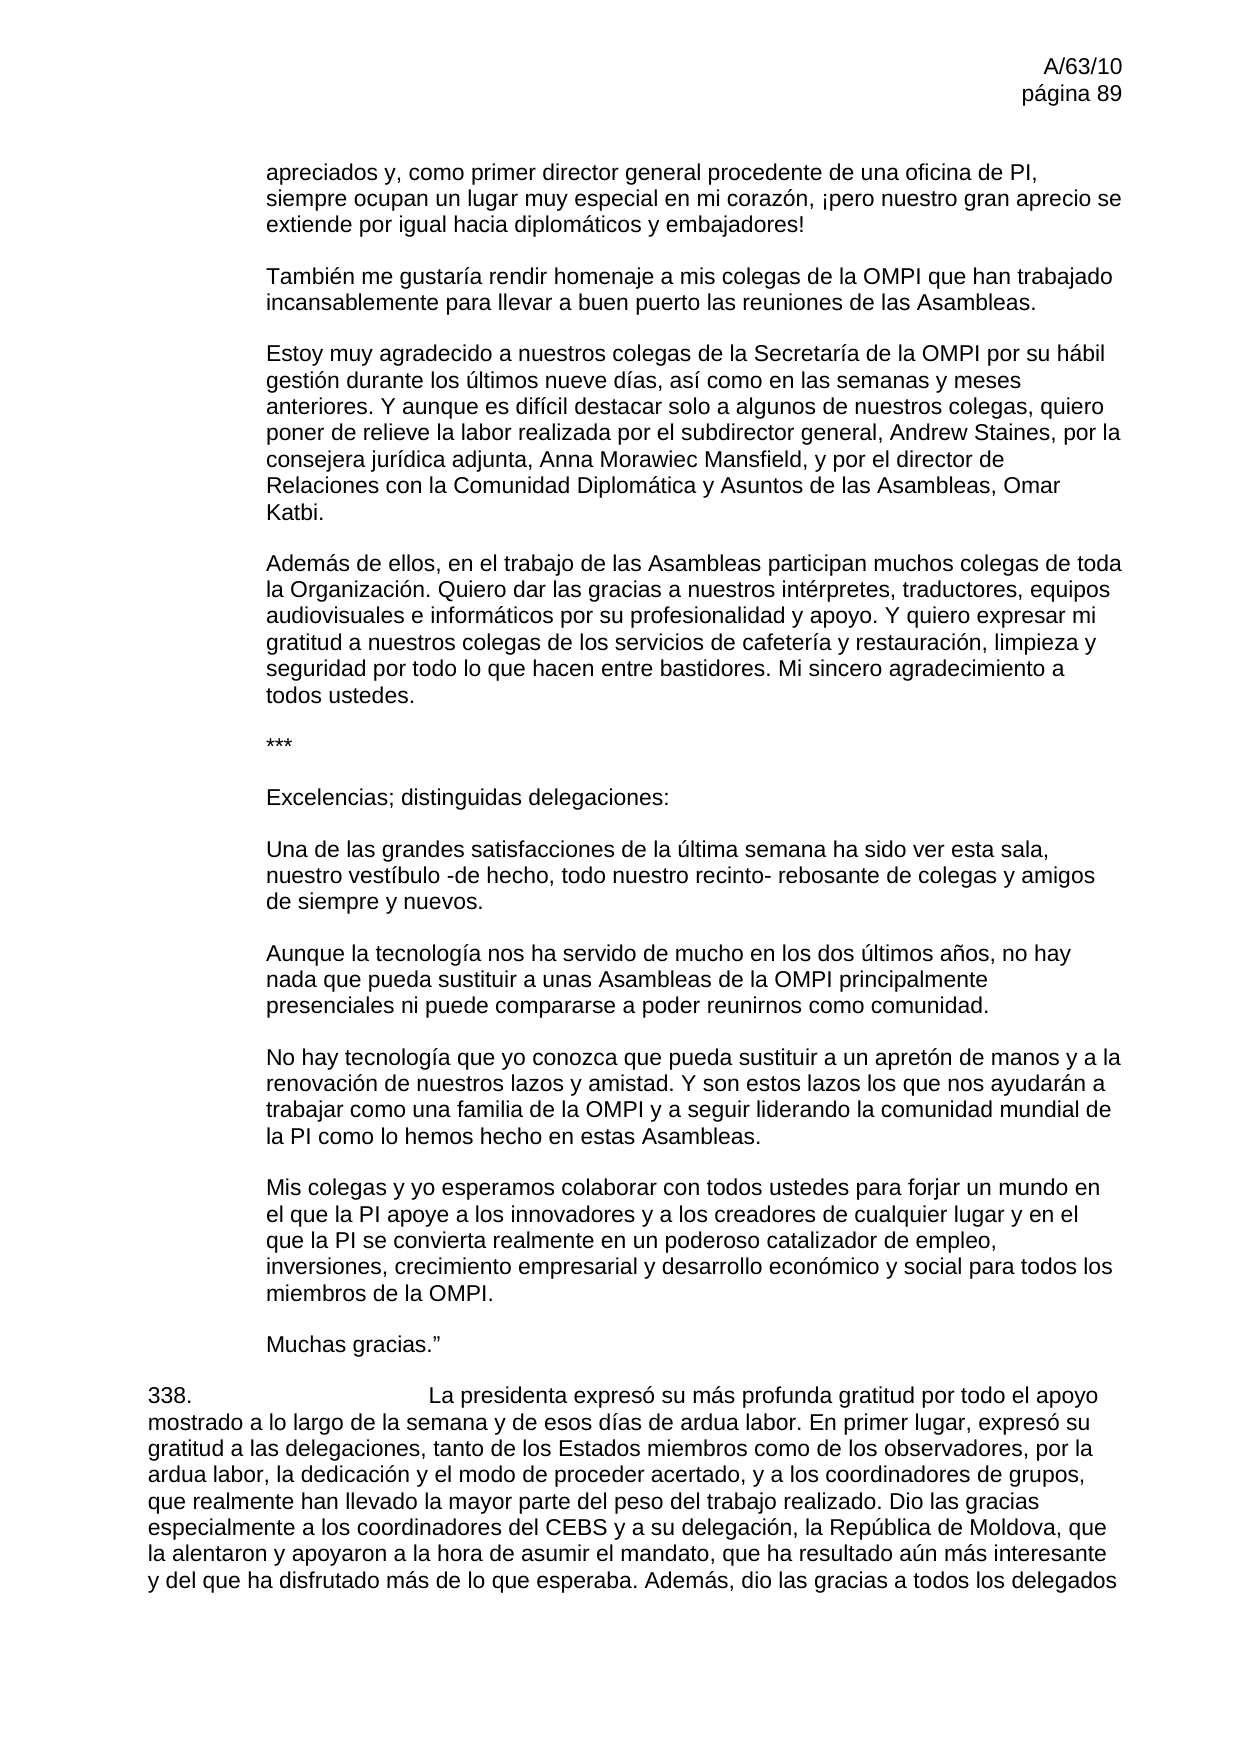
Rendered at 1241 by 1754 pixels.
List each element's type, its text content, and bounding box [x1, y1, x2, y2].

text Aunque la tecnología nos ha servido de mucho en los dos últimos años, no hay nada que pueda sustituir a unas Asambleas de la OMPI principalmente presenciales ni puede compararse a poder reunirnos como comunidad. [266, 940, 1122, 1019]
text Además de ellos, en el trabajo de las Asambleas participan muchos colegas de toda la Organización. Quiero dar las gracias a nuestros intérpretes, traductores, equipos audiovisuales e informáticos por su profesionalidad y apoyo. Y quiero expresar mi gratitud a nuestros colegas de los servicios de cafetería y restauración, limpieza y seguridad por todo lo que hacen entre bastidores. Mi sincero agradecimiento a todos ustedes. [266, 550, 1122, 708]
text Excelencias; distinguidas delegaciones: [266, 784, 1122, 811]
text *** [266, 733, 1122, 759]
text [266, 158, 1122, 238]
text Mis colegas y yo esperamos colaborar con todos ustedes para forjar un mundo en el que la PI apoye a los innovadores y a los creadores de cualquier lugar y en el que la PI se convierta realmente en un poderoso catalizador de empleo, inversiones, crecimiento empresarial y desarrollo económico y social para todos los miembros de la OMPI. [266, 1174, 1122, 1306]
text No hay tecnología que yo conozca que pueda sustituir a un apretón de manos y a la renovación de nuestros lazos y amistad. Y son estos lazos los que nos ayudarán a trabajar como una familia de la OMPI y a seguir liderando la comunidad mundial de la PI como lo hemos hecho en estas Asambleas. [266, 1044, 1122, 1149]
text También me gustaría rendir homenaje a mis colegas de la OMPI que han trabajado incansablemente para llevar a buen puerto las reuniones de las Asambleas. [266, 263, 1122, 315]
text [148, 1382, 1122, 1593]
text Muchas gracias.” [266, 1331, 1122, 1357]
text Estoy muy agradecido a nuestros colegas de la Secretaría de la OMPI por su hábil gestión durante los últimos nueve días, así como en las semanas y meses anteriores. Y aunque es difícil destacar solo a algunos de nuestros colegas, quiero poner de relieve la labor realizada por el subdirector general, Andrew Staines, por la consejera jurídica adjunta, Anna Morawiec Mansfield, y por el director de Relaciones con la Comunidad Diplomática y Asuntos de las Asambleas, Omar Katbi. [266, 340, 1122, 525]
text Una de las grandes satisfacciones de la última semana ha sido ver esta sala, nuestro vestíbulo -de hecho, todo nuestro recinto- rebosante de colegas y amigos de siempre y nuevos. [266, 836, 1122, 915]
